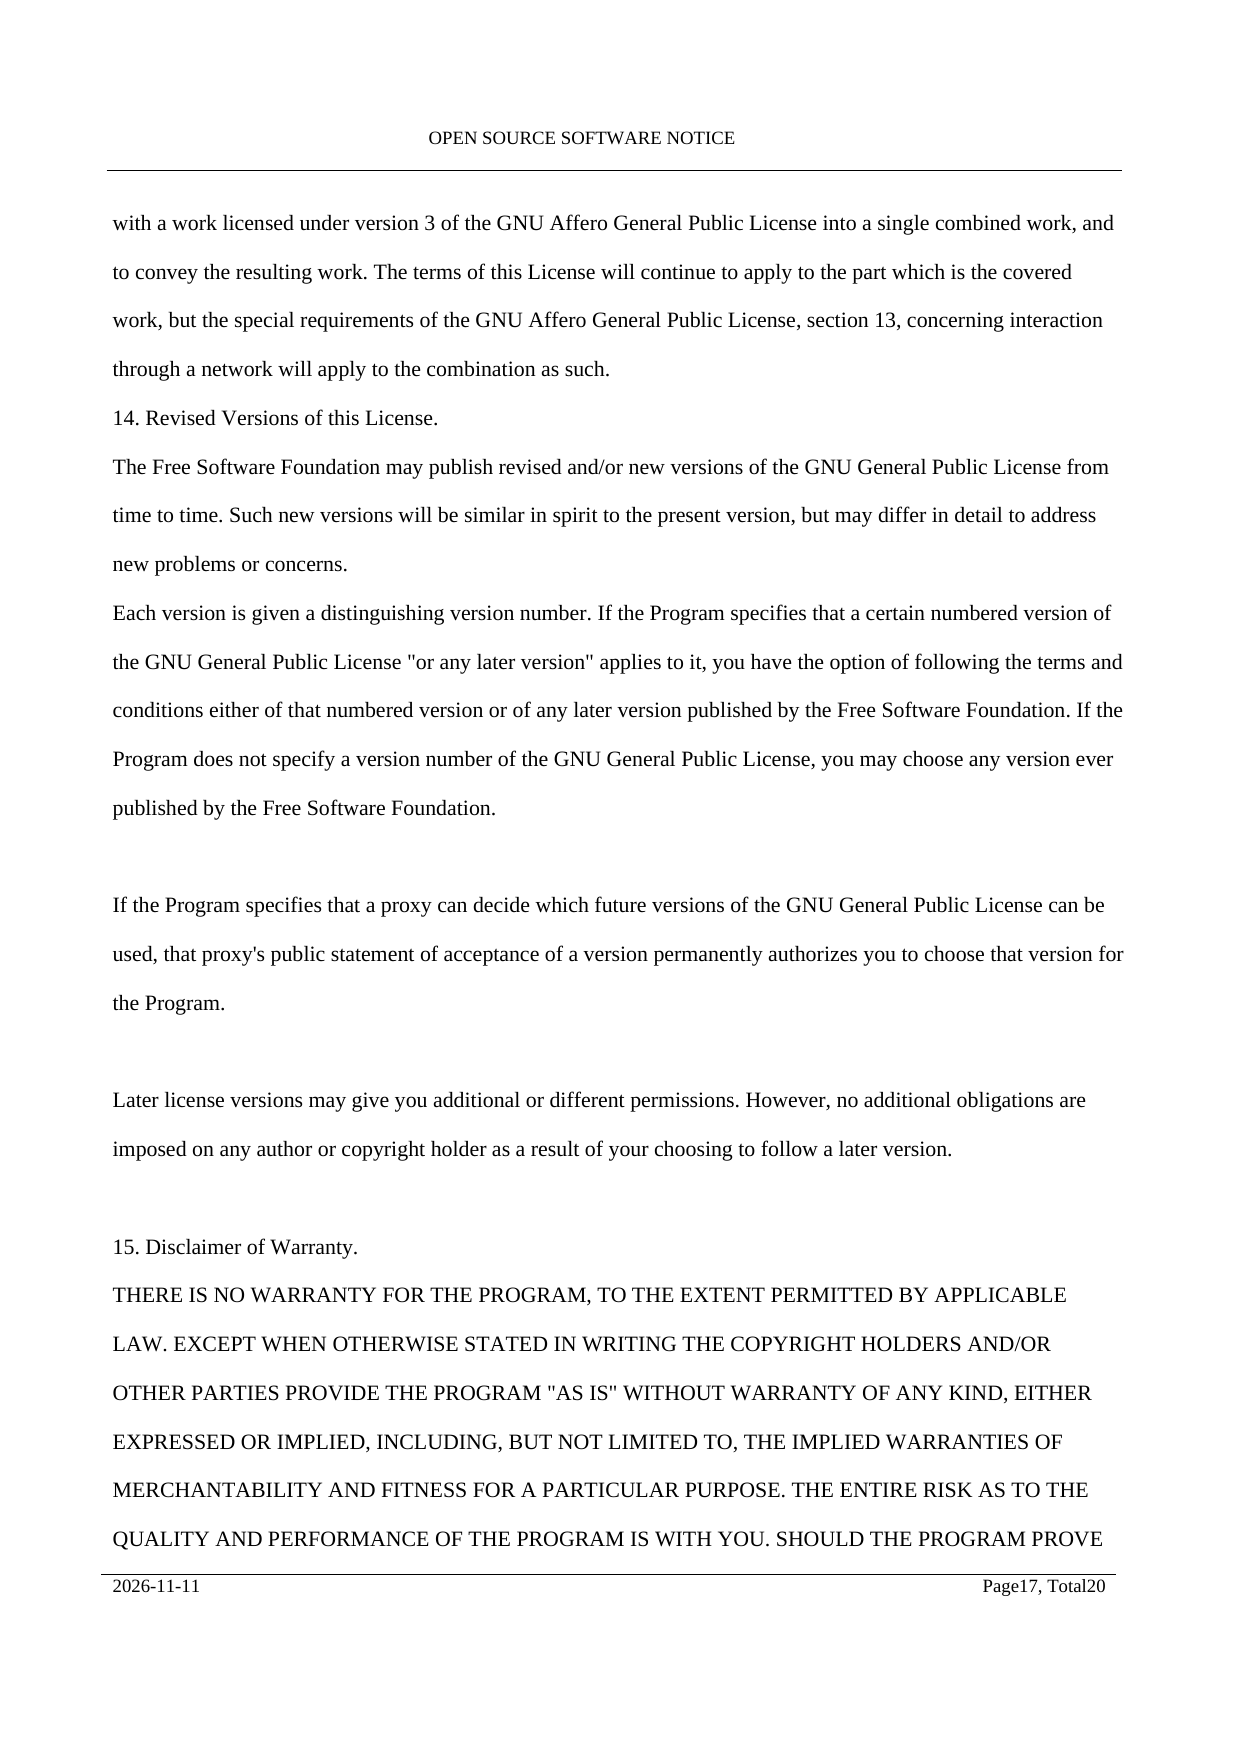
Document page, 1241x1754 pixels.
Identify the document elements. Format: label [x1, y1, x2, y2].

text [112, 206, 1128, 1555]
